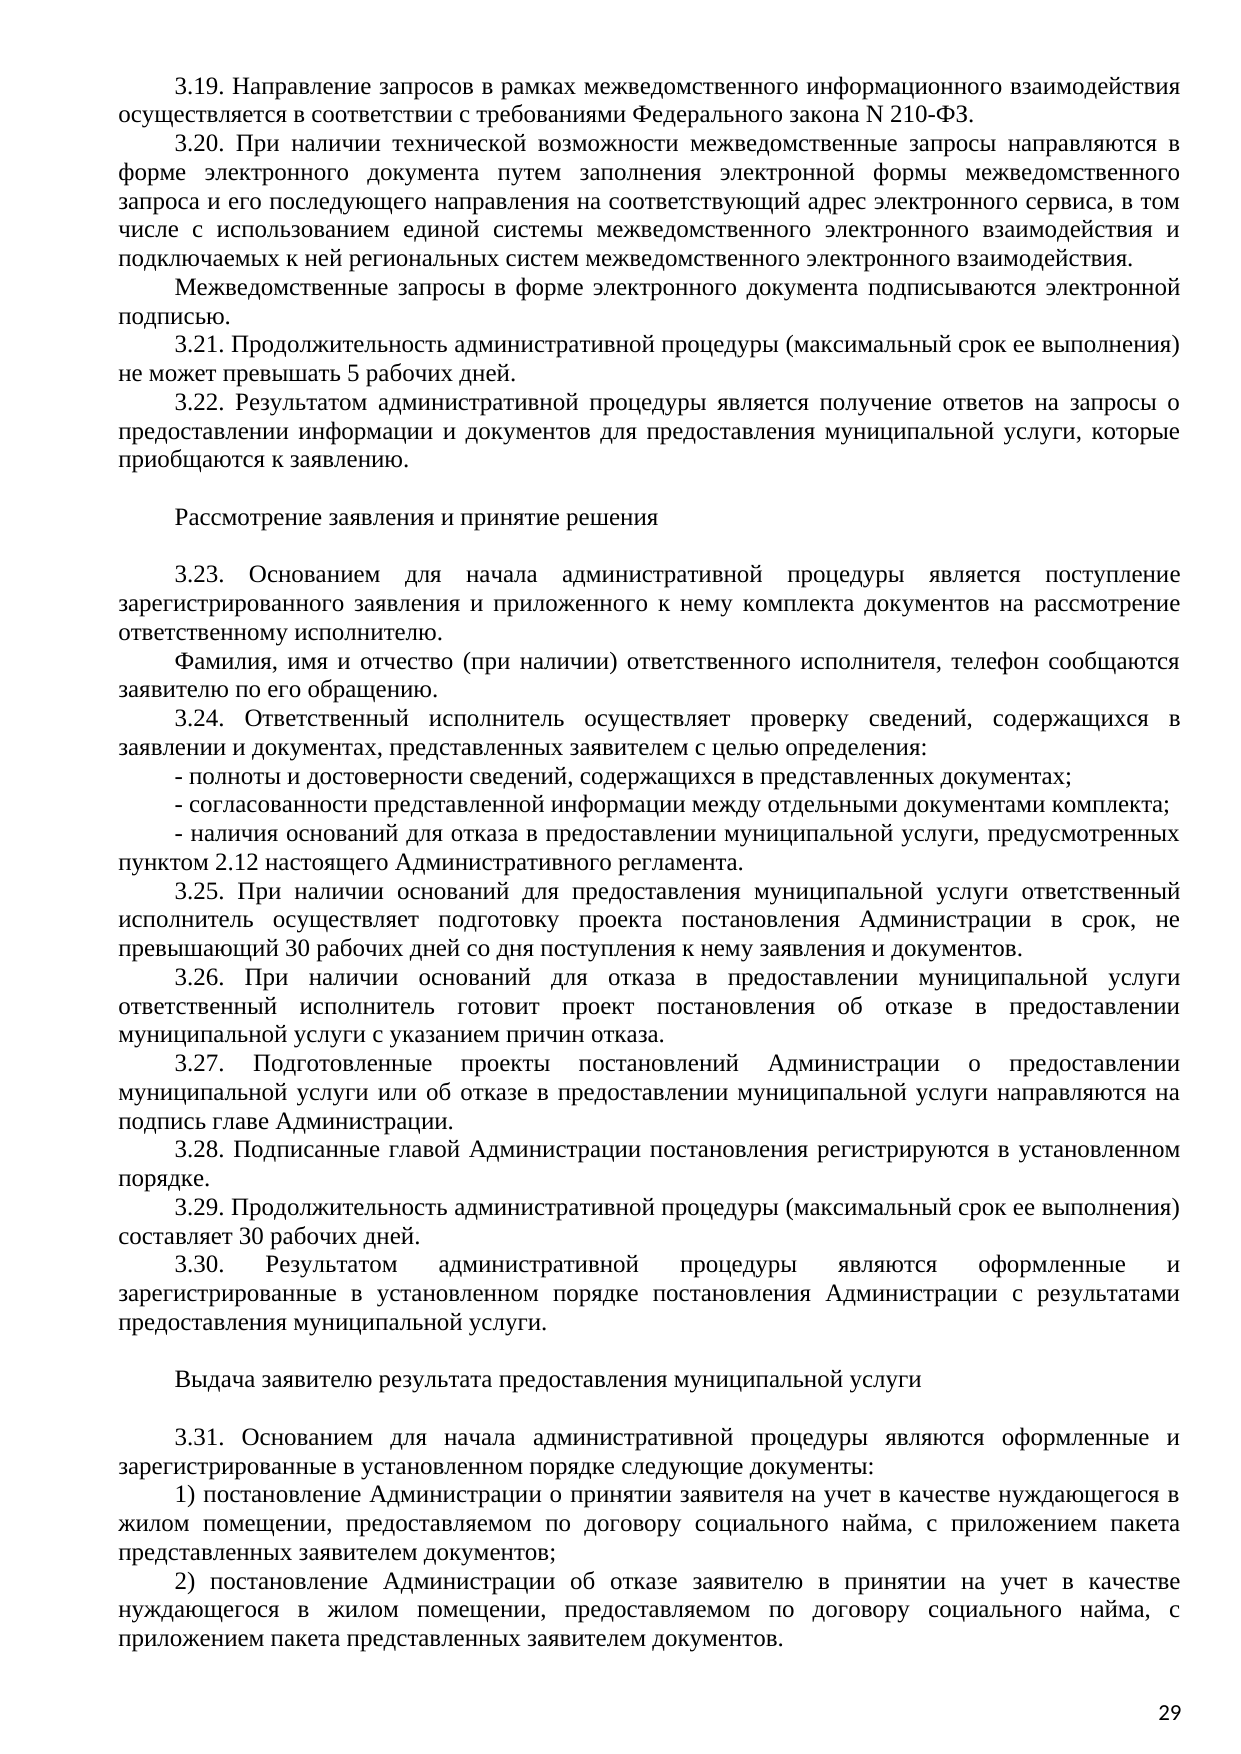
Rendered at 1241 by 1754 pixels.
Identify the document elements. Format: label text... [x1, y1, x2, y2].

text 3.20. При наличии технической возможности межведомственные запросы направляются в форме электронного документа путем заполнения электронной формы межведомственного запроса и его последующего направления на соответствующий адрес электронного сервиса, в том числе с использованием единой системы межведомственного электронного взаимодействия и подключаемых к ней региональных систем межведомственного электронного взаимодействия. [118, 128, 1181, 272]
text 3.28. Подписанные главой Администрации постановления регистрируются в установленном порядке. [118, 1134, 1181, 1192]
text 3.26. При наличии оснований для отказа в предоставлении муниципальной услуги ответственный исполнитель готовит проект постановления об отказе в предоставлении муниципальной услуги с указанием причин отказа. [118, 962, 1181, 1048]
text - наличия оснований для отказа в предоставлении муниципальной услуги, предусмотренных пунктом 2.12 настоящего Административного регламента. [118, 818, 1181, 876]
text 3.29. Продолжительность административной процедуры (максимальный срок ее выполнения) составляет 30 рабочих дней. [118, 1192, 1181, 1249]
text 3.22. Результатом административной процедуры является получение ответов на запросы о предоставлении информации и документов для предоставления муниципальной услуги, которые приобщаются к заявлению. [118, 387, 1181, 473]
text - полноты и достоверности сведений, содержащихся в представленных документах; [118, 761, 1181, 789]
text - согласованности представленной информации между отдельными документами комплекта; [118, 789, 1181, 818]
text Выдача заявителю результата предоставления муниципальной услуги [118, 1364, 1181, 1393]
text Рассмотрение заявления и принятие решения [118, 502, 1181, 531]
text 3.19. Направление запросов в рамках межведомственного информационного взаимодействия осуществляется в соответствии с требованиями Федерального закона N 210-ФЗ. [118, 71, 1181, 128]
text 1) постановление Администрации о принятии заявителя на учет в качестве нуждающегося в жилом помещении, предоставляемом по договору социального найма, с приложением пакета представленных заявителем документов; [118, 1479, 1181, 1566]
text 3.31. Основанием для начала административной процедуры являются оформленные и зарегистрированные в установленном порядке следующие документы: [118, 1422, 1181, 1479]
text 3.27. Подготовленные проекты постановлений Администрации о предоставлении муниципальной услуги или об отказе в предоставлении муниципальной услуги направляются на подпись главе Администрации. [118, 1048, 1181, 1134]
text 3.21. Продолжительность административной процедуры (максимальный срок ее выполнения) не может превышать 5 рабочих дней. [118, 329, 1181, 387]
text 3.23. Основанием для начала административной процедуры является поступление зарегистрированного заявления и приложенного к нему комплекта документов на рассмотрение ответственному исполнителю. [118, 559, 1181, 646]
text 3.25. При наличии оснований для предоставления муниципальной услуги ответственный исполнитель осуществляет подготовку проекта постановления Администрации в срок, не превышающий 30 рабочих дней со дня поступления к нему заявления и документов. [118, 876, 1181, 962]
text Межведомственные запросы в форме электронного документа подписываются электронной подписью. [118, 272, 1181, 329]
text 3.24. Ответственный исполнитель осуществляет проверку сведений, содержащихся в заявлении и документах, представленных заявителем с целью определения: [118, 703, 1181, 761]
text Фамилия, имя и отчество (при наличии) ответственного исполнителя, телефон сообщаются заявителю по его обращению. [118, 646, 1181, 703]
text 2) постановление Администрации об отказе заявителю в принятии на учет в качестве нуждающегося в жилом помещении, предоставляемом по договору социального найма, с приложением пакета представленных заявителем документов. [118, 1566, 1181, 1652]
text 3.30. Результатом административной процедуры являются оформленные и зарегистрированные в установленном порядке постановления Администрации с результатами предоставления муниципальной услуги. [118, 1249, 1181, 1336]
